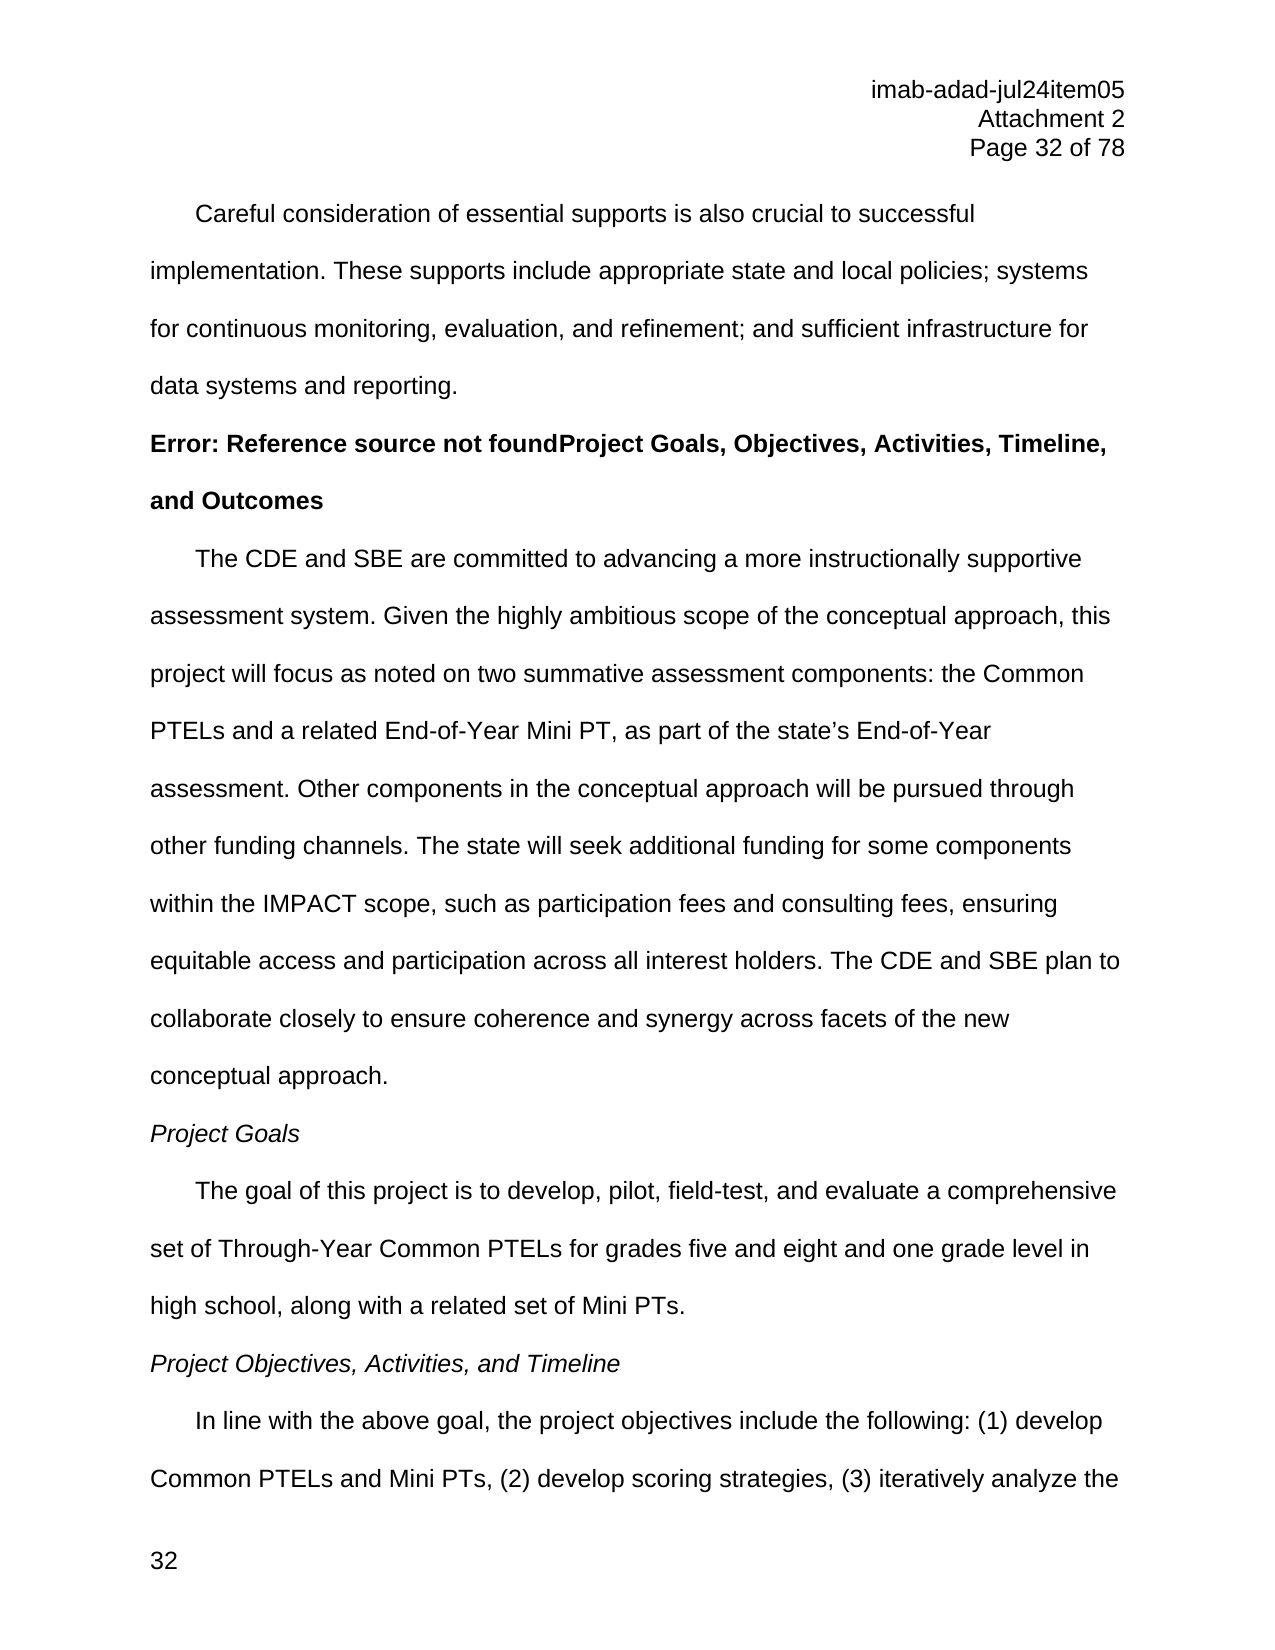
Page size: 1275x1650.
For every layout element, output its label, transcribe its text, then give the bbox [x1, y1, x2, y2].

text The goal of this project is to develop, pilot, field-test, and evaluate a comprehensive set of Through-Year Common PTELs for grades five and eight and one grade level in high school, along with a related set of Mini PTs. [150, 1176, 1125, 1320]
text Careful consideration of essential supports is also crucial to successful implementation. These supports include appropriate state and local policies; systems for continuous monitoring, evaluation, and refinement; and sufficient infrastructure for data systems and reporting. [150, 199, 1125, 400]
text Project Objectives, Activities, and Timeline [150, 1349, 1125, 1377]
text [150, 1406, 1125, 1492]
text The CDE and SBE are committed to advancing a more instructionally supportive assessment system. Given the highly ambitious scope of the conceptual approach, this project will focus as noted on two summative assessment components: the Common PTELs and a related End-of-Year Mini PT, as part of the state’s End-of-Year assessment. Other components in the conceptual approach will be pursued through other funding channels. The state will seek additional funding for some components within the IMPACT scope, such as participation fees and consulting fees, ensuring equitable access and participation across all interest holders. The CDE and SBE plan to collaborate closely to ensure coherence and synergy across facets of the new conceptual approach. [150, 544, 1125, 1090]
text Project Goals [150, 1119, 1125, 1147]
